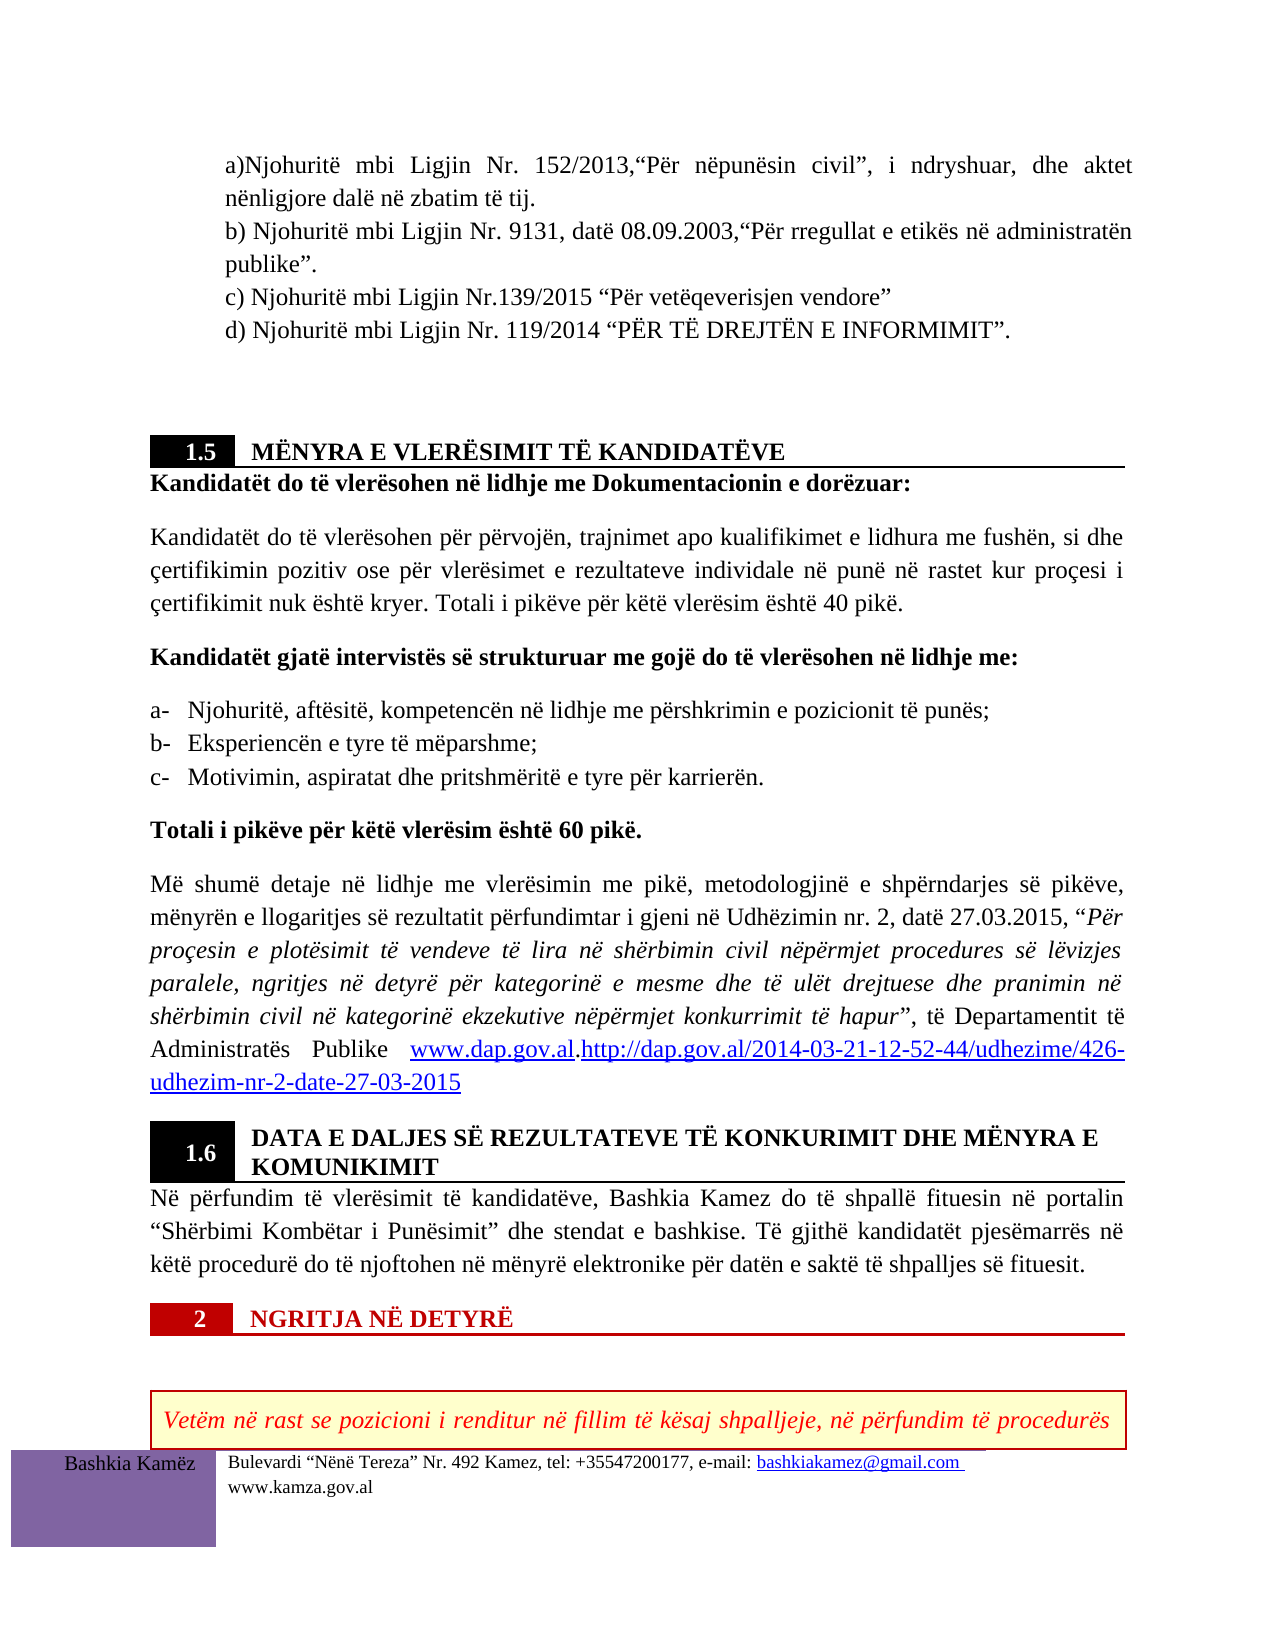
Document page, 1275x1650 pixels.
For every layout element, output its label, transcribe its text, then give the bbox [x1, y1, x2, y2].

list Njohuritë, aftësitë, kompetencën në lidhje me përshkrimin e pozicionit të punës; [150, 696, 1125, 724]
list Eksperiencën e tyre të mëparshme; [150, 728, 1125, 757]
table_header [152, 1392, 1125, 1448]
table_header 2 [151, 1304, 232, 1333]
text Kandidatët gjatë intervistës së strukturuar me gojë do të vlerësohen në lidhje me: [150, 642, 1125, 670]
list Motivimin, aspiratat dhe pritshmëritë e tyre për karrierën. [150, 762, 1125, 790]
table_header 1.6 [152, 1123, 233, 1181]
text Kandidatët do të vlerësohen në lidhje me Dokumentacionin e dorëzuar: [150, 468, 1125, 497]
text Kandidatët do të vlerësohen për përvojën, trajnimet apo kualifikimet e lidhura me fushën, si dhe çertifikimin pozitiv ose për vlerësimet e rezultateve individale në punë në rastet kur proçesi i çertifikimit nuk është kryer. Totali i pikëve për këtë vlerësim është 40 pikë. [150, 522, 1125, 617]
list d) Njohuritë mbi Ligjin Nr. 119/2014 “PËR TË DREJTËN E INFORMIMIT”. [225, 315, 1133, 344]
list a)Njohuritë mbi Ligjin Nr. 152/2013,“Për nëpunësin civil”, i ndryshuar, dhe aktet nënligjore dalë në zbatim të tij. [225, 150, 1133, 212]
text Në përfundim të vlerësimit të kandidatëve, Bashkia Kamez do të shpallë fituesin në portalin “Shërbimi Kombëtar i Punësimit” dhe stendat e bashkise. Të gjithë kandidatët pjesëmarrës në këtë procedurë do të njoftohen në mënyrë elektronike për datën e saktë të shpalljes së fituesit. [150, 1183, 1125, 1278]
table_header NGRITJA NË DETYRË [233, 1303, 1125, 1333]
table_header MËNYRA E VLERËSIMIT TË KANDIDATËVE [235, 435, 1125, 466]
table_header DATA E DALJES SË REZULTATEVE TË KONKURIMIT DHE MËNYRA E KOMUNIKIMIT [235, 1121, 1125, 1181]
list c) Njohuritë mbi Ligjin Nr.139/2015 “Për vetëqeverisjen vendore” [225, 282, 1133, 311]
table_header 1.5 [152, 437, 233, 466]
text Totali i pikëve për këtë vlerësim është 60 pikë. [150, 815, 1125, 844]
list b) Njohuritë mbi Ligjin Nr. 9131, datë 08.09.2003,“Për rregullat e etikës në administratën publike”. [225, 216, 1133, 278]
text Më shumë detaje në lidhje me vlerësimin me pikë, metodologjinë e shpërndarjes së pikëve, mënyrën e llogaritjes së rezultatit përfundimtar i gjeni në Udhëzimin nr. 2, datë 27.03.2015, “Për proçesin e plotësimit të vendeve të lira në shërbimin civil nëpërmjet procedures së lëvizjes paralele, ngritjes në detyrë për kategorinë e mesme dhe të ulët drejtuese dhe pranimin në shërbimin civil në kategorinë ekzekutive nëpërmjet konkurrimit të hapur”, të Departamentit të Administratës Publike www.dap.gov.al.http://dap.gov.al/2014-03-21-12-52-44/udhezime/426-udhezim-nr-2-date-27-03-2015 [150, 869, 1125, 1096]
